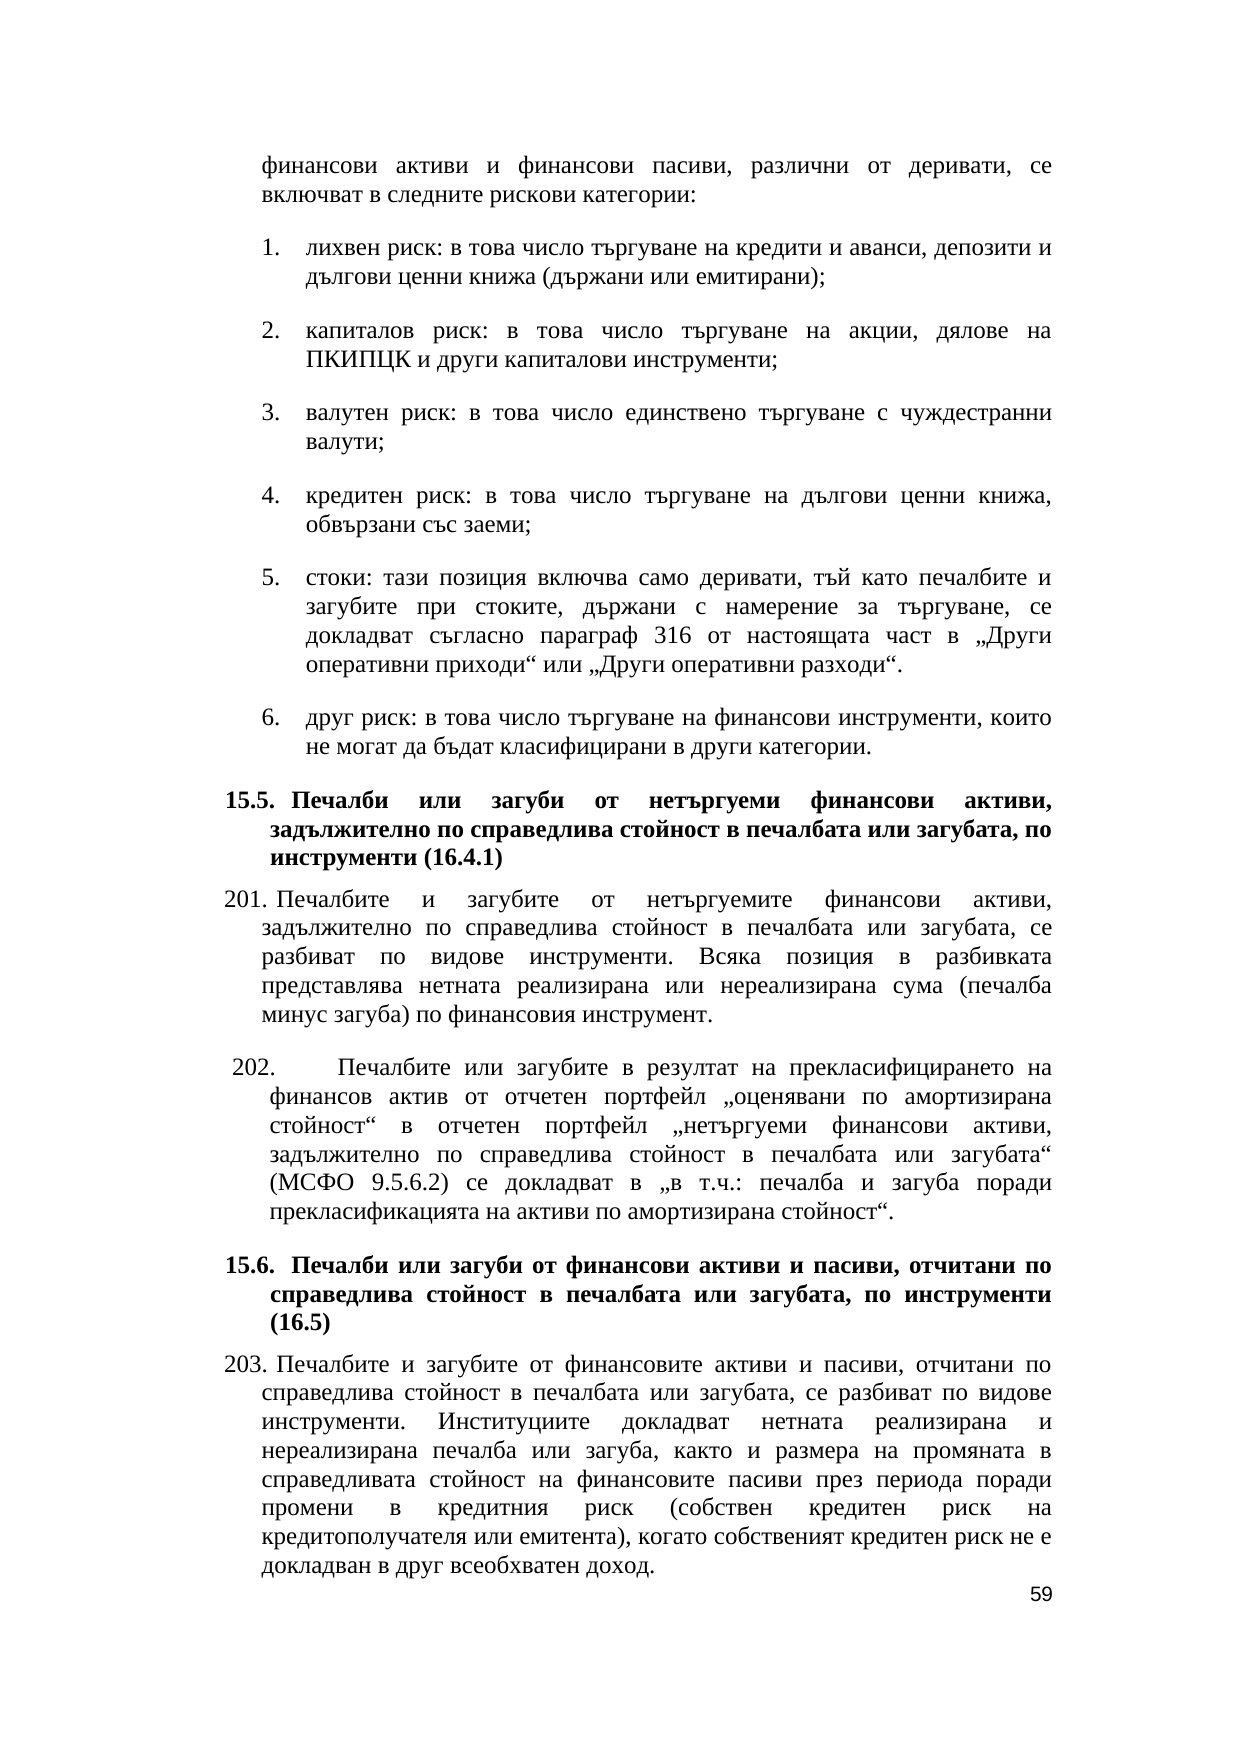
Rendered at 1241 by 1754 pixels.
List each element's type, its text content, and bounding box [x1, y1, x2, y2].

text Печалбите или загубите в резултат на прекласифицирането на финансов актив от отчетен портфейл „оценявани по амортизирана стойност“ в отчетен портфейл „нетъргуеми финансови активи, задължително по справедлива стойност в печалбата или загубата“ (МСФО 9.5.6.2) се докладват в „в т.ч.: печалба и загуба поради прекласификацията на активи по амортизирана стойност“. [232, 1052, 1053, 1225]
subtitle Печалби или загуби от финансови активи и пасиви, отчитани по справедлива стойност в печалбата или загубата, по инструменти (16.5) [225, 1250, 1053, 1336]
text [224, 150, 1053, 207]
list кредитен риск: в това число търгуване на дългови ценни книжа, обвързани със заеми; [261, 480, 1053, 537]
list стоки: тази позиция включва само деривати, тъй като печалбите и загубите при стоките, държани с намерение за търгуване, се докладват съгласно параграф 316 от настоящата част в „Други оперативни приходи“ или „Други оперативни разходи“. [261, 562, 1053, 677]
subtitle Печалби или загуби от нетъргуеми финансови активи, задължително по справедлива стойност в печалбата или загубата, по инструменти (16.4.1) [225, 785, 1053, 871]
list валутен риск: в това число единствено търгуване с чуждестранни валути; [261, 397, 1053, 455]
text Печалбите и загубите от нетъргуемите финансови активи, задължително по справедлива стойност в печалбата или загубата, се разбиват по видове инструменти. Всяка позиция в разбивката представлява нетната реализирана или нереализирана сума (печалба минус загуба) по финансовия инструмент. [224, 884, 1053, 1027]
text Печалбите и загубите от финансовите активи и пасиви, отчитани по справедлива стойност в печалбата или загубата, се разбиват по видове инструменти. Институциите докладват нетната реализирана и нереализирана печалба или загуба, както и размера на промяната в справедливата стойност на финансовите пасиви през периода поради промени в кредитния риск (собствен кредитен риск на кредитополучателя или емитента), когато собственият кредитен риск не е докладван в друг всеобхватен доход. [224, 1349, 1053, 1579]
list лихвен риск: в това число търгуване на кредити и аванси, депозити и дългови ценни книжа (държани или емитирани); [261, 232, 1053, 290]
list капиталов риск: в това число търгуване на акции, дялове на ПКИПЦК и други капиталови инструменти; [261, 315, 1053, 372]
list друг риск: в това число търгуване на финансови инструменти, които не могат да бъдат класифицирани в други категории. [261, 702, 1053, 760]
